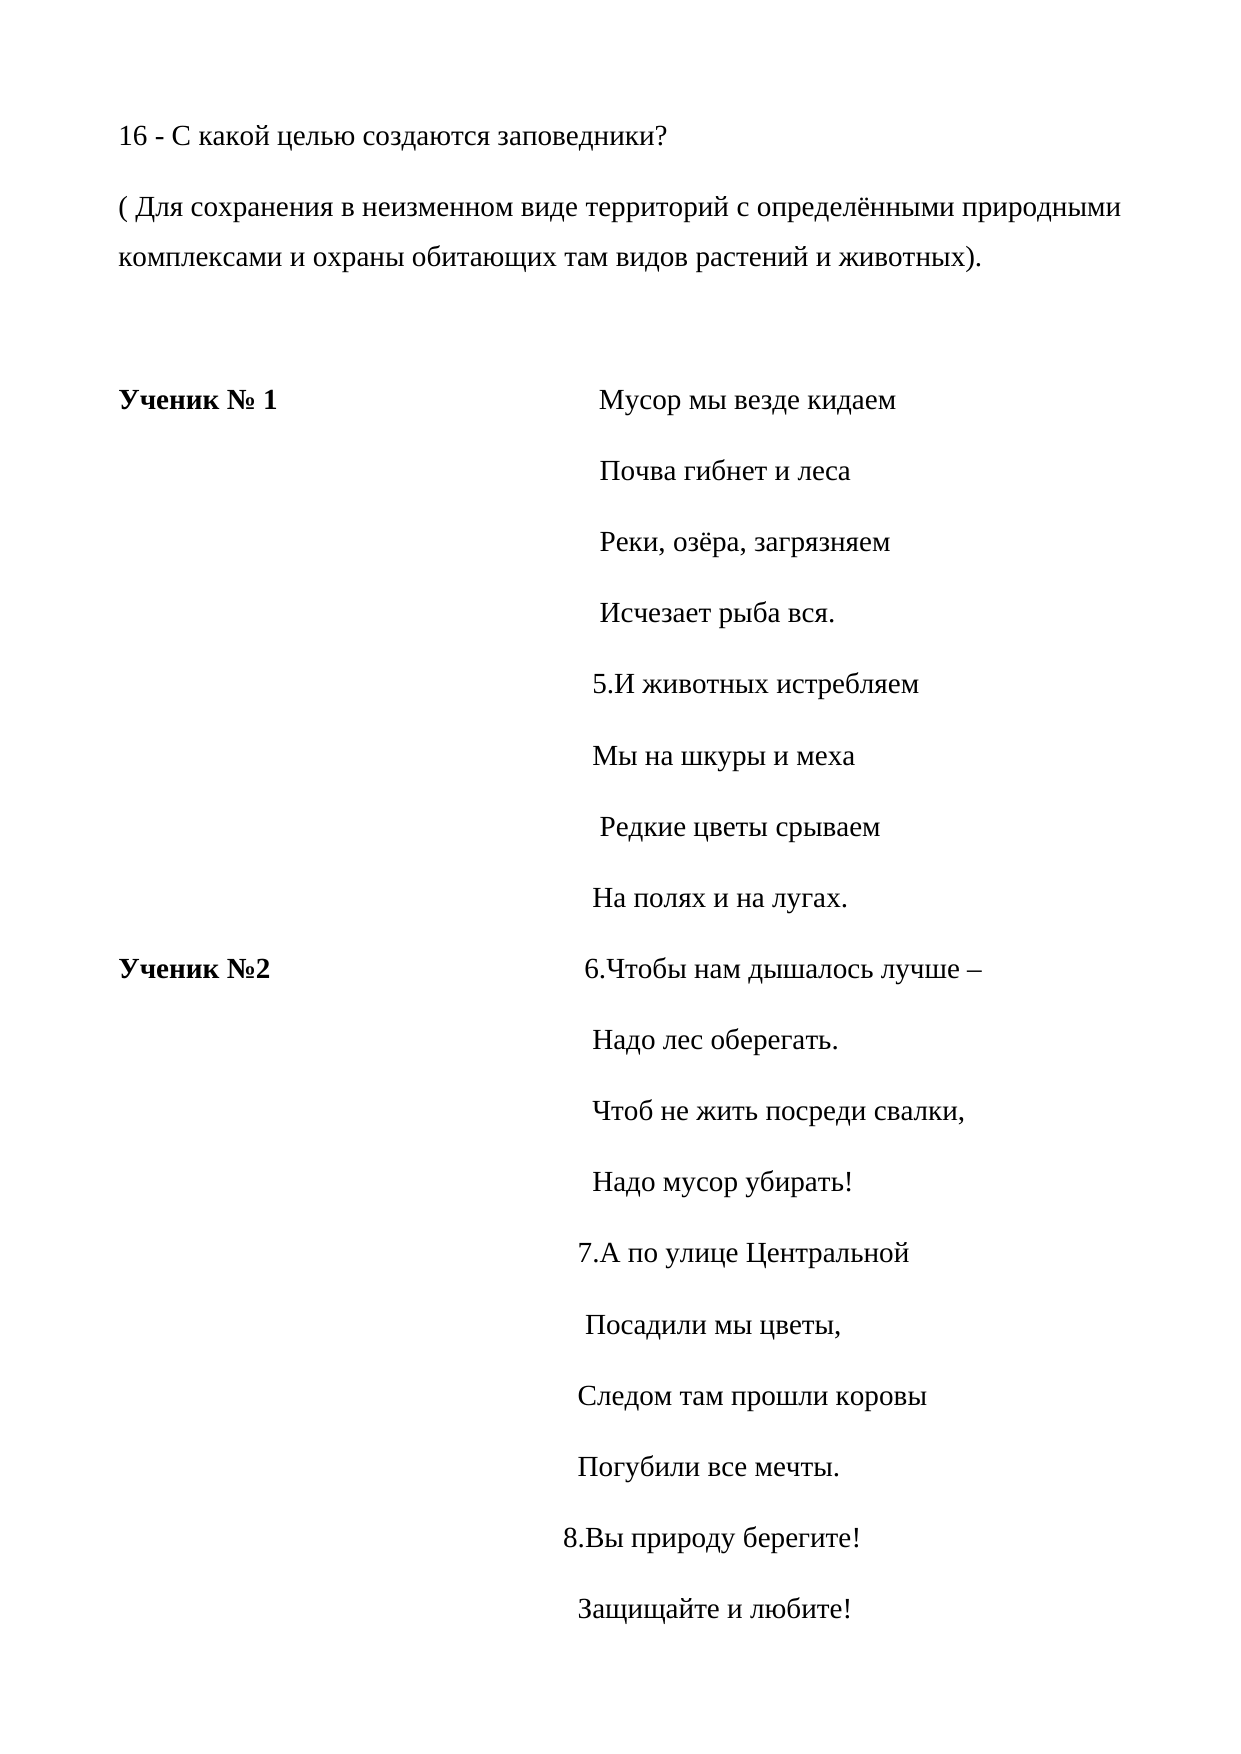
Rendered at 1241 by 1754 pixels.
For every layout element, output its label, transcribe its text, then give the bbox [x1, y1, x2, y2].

text Надо лес оберегать. [118, 1022, 1122, 1056]
text Следом там прошли коровы [118, 1378, 1122, 1411]
text Редкие цветы срываем [118, 809, 1122, 842]
text Реки, озёра, загрязняем [118, 524, 1122, 558]
text Ученик № 1 Мусор мы везде кидаем [118, 382, 1122, 415]
text Чтоб не жить посреди свалки, [118, 1093, 1122, 1127]
text Надо мусор убирать! [118, 1164, 1122, 1198]
text 8.Вы природу берегите! [118, 1520, 1122, 1554]
text Исчезает рыба вся. [118, 595, 1122, 629]
text Мы на шкуры и меха [118, 738, 1122, 771]
text 7.А по улице Центральной [118, 1236, 1122, 1269]
text Посадили мы цветы, [118, 1307, 1122, 1340]
text Почва гибнет и леса [118, 453, 1122, 487]
text Защищайте и любите! [118, 1591, 1122, 1625]
text На полях и на лугах. [118, 880, 1122, 913]
text 5.И животных истребляем [118, 666, 1122, 700]
text ( Для сохранения в неизменном виде территорий с определёнными природными комплексами и охраны обитающих там видов растений и животных). [118, 189, 1122, 273]
text Ученик №2 6.Чтобы нам дышалось лучше – [118, 951, 1122, 984]
text 16 - С какой целью создаются заповедники? [118, 118, 1122, 152]
text Погубили все мечты. [118, 1449, 1122, 1483]
